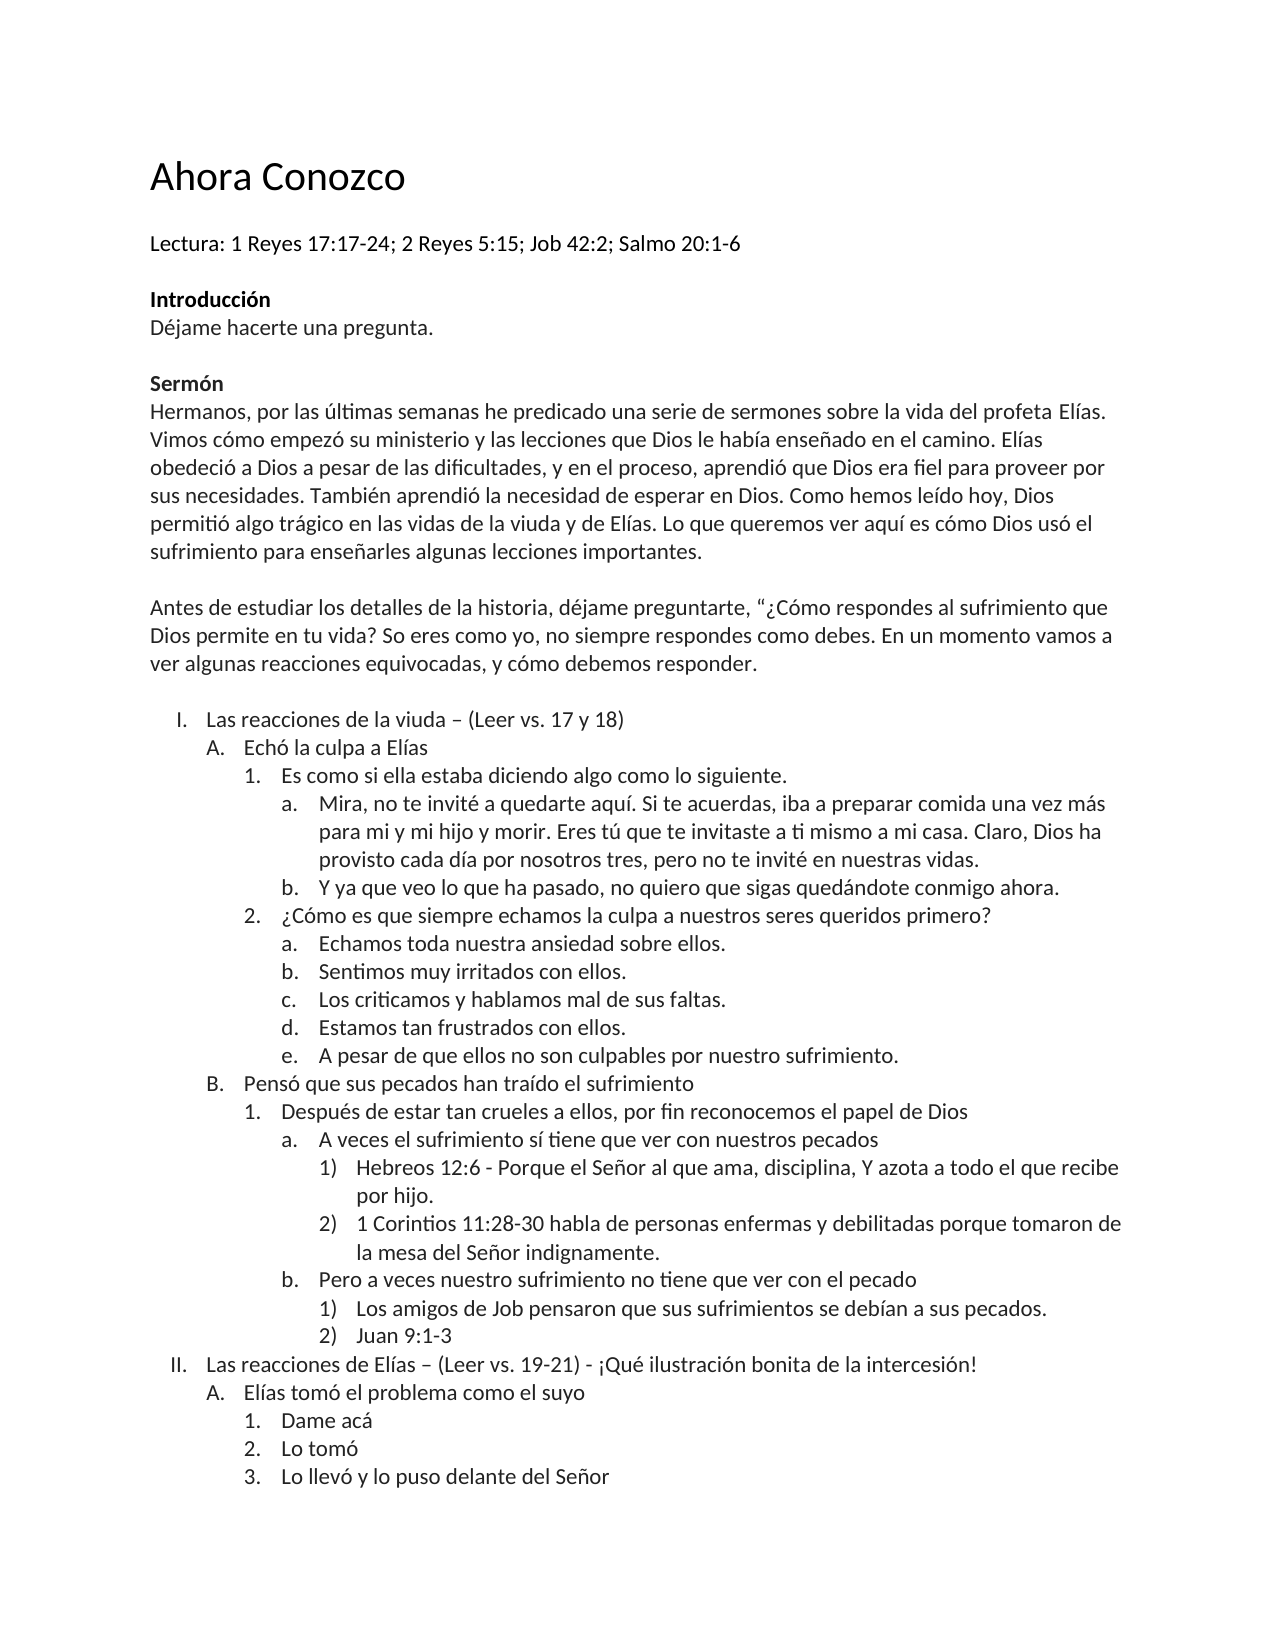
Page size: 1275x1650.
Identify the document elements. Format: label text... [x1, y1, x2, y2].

list A veces el sufrimiento sí tiene que ver con nuestros pecados [281, 1126, 1125, 1153]
text Hermanos, por las últimas semanas he predicado una serie de sermones sobre la vida del profeta Elías. Vimos cómo empezó su ministerio y las lecciones que Dios le había enseñado en el camino. Elías obedeció a Dios a pesar de las dificultades, y en el proceso, aprendió que Dios era fiel para proveer por sus necesidades. También aprendió la necesidad de esperar en Dios. Como hemos leído hoy, Dios permitió algo trágico en las vidas de la viuda y de Elías. Lo que queremos ver aquí es cómo Dios usó el sufrimiento para enseñarles algunas lecciones importantes. [150, 397, 1125, 565]
list Los amigos de Job pensaron que sus sufrimientos se debían a sus pecados. [319, 1294, 1125, 1322]
list Las reacciones de Elías – (Leer vs. 19-21) - ¡Qué ilustración bonita de la intercesión! [187, 1350, 1125, 1378]
list Las reacciones de la viuda – (Leer vs. 17 y 18) [187, 705, 1125, 733]
text Antes de estudiar los detalles de la historia, déjame preguntarte, “¿Cómo respondes al sufrimiento que Dios permite en tu vida? So eres como yo, no siempre respondes como debes. En un momento vamos a ver algunas reacciones equivocadas, y cómo debemos responder. [150, 593, 1125, 677]
list Pensó que sus pecados han traído el sufrimiento [206, 1069, 1125, 1097]
list Juan 9:1-3 [319, 1322, 1125, 1350]
list Estamos tan frustrados con ellos. [281, 1013, 1125, 1041]
list Echamos toda nuestra ansiedad sobre ellos. [281, 929, 1125, 957]
text Déjame hacerte una pregunta. [150, 313, 1125, 341]
list Dame acá [244, 1406, 1125, 1434]
list ¿Cómo es que siempre echamos la culpa a nuestros seres queridos primero? [244, 901, 1125, 929]
list Y ya que veo lo que ha pasado, no quiero que sigas quedándote conmigo ahora. [281, 873, 1125, 901]
list Sentimos muy irritados con ellos. [281, 957, 1125, 985]
list Pero a veces nuestro sufrimiento no tiene que ver con el pecado [281, 1266, 1125, 1294]
text Ahora Conozco [150, 150, 1125, 201]
list Lo llevó y lo puso delante del Señor [244, 1462, 1125, 1490]
list Echó la culpa a Elías [206, 733, 1125, 761]
list Lo tomó [244, 1434, 1125, 1462]
text Lectura: 1 Reyes 17:17-24; 2 Reyes 5:15; Job 42:2; Salmo 20:1-6 [150, 229, 1125, 257]
list A pesar de que ellos no son culpables por nuestro sufrimiento. [281, 1041, 1125, 1069]
list Después de estar tan crueles a ellos, por fin reconocemos el papel de Dios [244, 1097, 1125, 1126]
list Elías tomó el problema como el suyo [206, 1378, 1125, 1406]
list 1 Corintios 11:28-30 habla de personas enfermas y debilitadas porque tomaron de la mesa del Señor indignamente. [319, 1209, 1125, 1266]
list Mira, no te invité a quedarte aquí. Si te acuerdas, iba a preparar comida una vez más para mi y mi hijo y morir. Eres tú que te invitaste a ti mismo a mi casa. Claro, Dios ha provisto cada día por nosotros tres, pero no te invité en nuestras vidas. [281, 789, 1125, 873]
list Hebreos 12:6 - Porque el Señor al que ama, disciplina, Y azota a todo el que recibe por hijo. [319, 1153, 1125, 1209]
text Sermón [150, 369, 1125, 397]
list Es como si ella estaba diciendo algo como lo siguiente. [244, 761, 1125, 789]
text Introducción [150, 285, 1125, 313]
list Los criticamos y hablamos mal de sus faltas. [281, 985, 1125, 1013]
